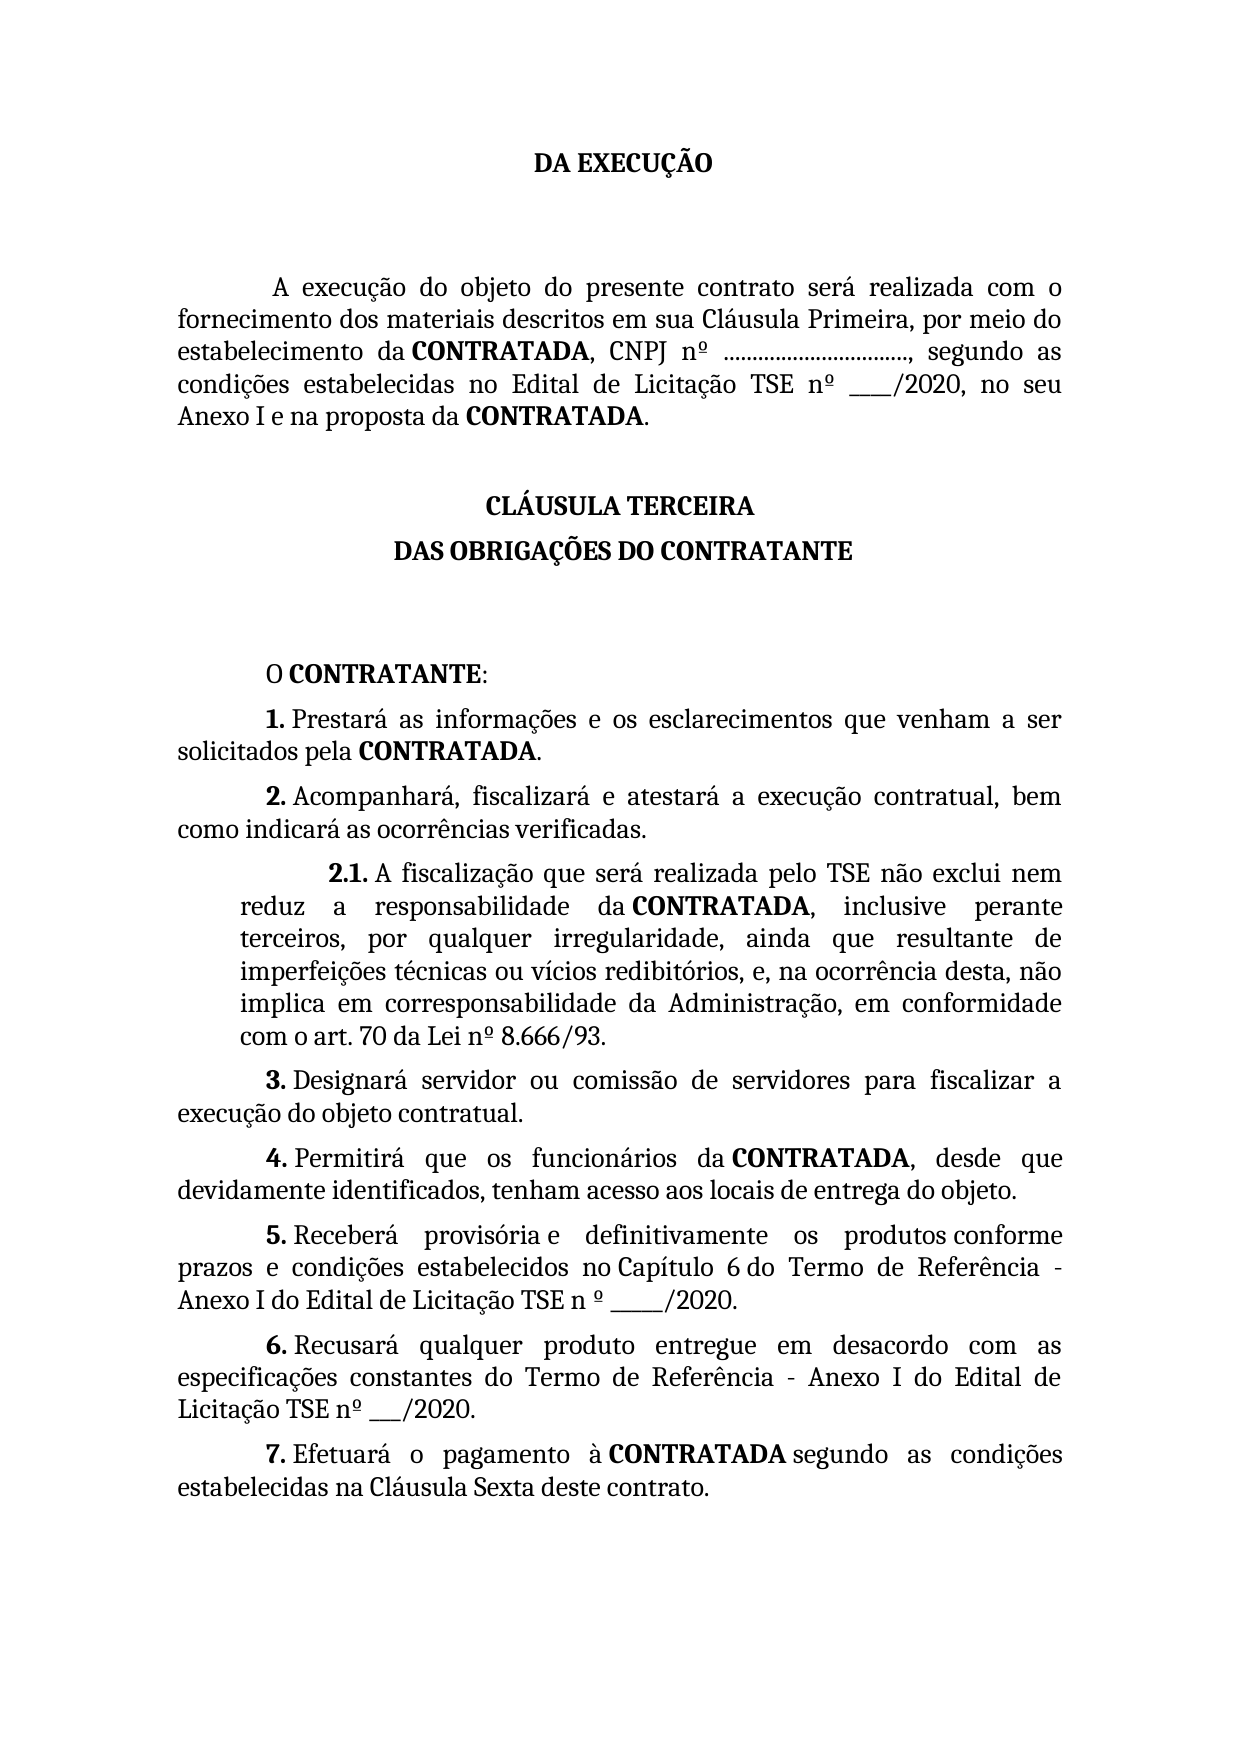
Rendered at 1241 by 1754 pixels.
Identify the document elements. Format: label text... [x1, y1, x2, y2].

text DA EXECUÇÃO [177, 148, 1063, 180]
text 1. Prestará as informações e os esclarecimentos que venham a ser solicitados pela CONTRATADA. [177, 703, 1063, 768]
text CLÁUSULA TERCEIRA [177, 490, 1063, 522]
text 6. Recusará qualquer produto entregue em desacordo com as especificações constantes do Termo de Referência - Anexo I do Edital de Licitação TSE nº ___/2020. [177, 1329, 1063, 1426]
text 2. Acompanhará, fiscalizará e atestará a execução contratual, bem como indicará as ocorrências verificadas. [177, 780, 1063, 845]
text 7. Efetuará o pagamento à CONTRATADA segundo as condições estabelecidas na Cláusula Sexta deste contrato. [177, 1438, 1063, 1503]
text DAS OBRIGAÇÕES DO CONTRATANTE [177, 535, 1063, 567]
text O CONTRATANTE: [177, 658, 1063, 691]
text 4. Permitirá que os funcionários da CONTRATADA, desde que devidamente identificados, tenham acesso aos locais de entrega do objeto. [177, 1142, 1063, 1207]
text 2.1. A fiscalização que será realizada pelo TSE não exclui nem reduz a responsabilidade da CONTRATADA, inclusive perante terceiros, por qualquer irregularidade, ainda que resultante de imperfeições técnicas ou vícios redibitórios, e, na ocorrência desta, não implica em corresponsabilidade da Administração, em conformidade com o art. 70 da Lei nº 8.666/93. [240, 858, 1063, 1052]
text 5. Receberá provisória e definitivamente os produtos conforme prazos e condições estabelecidos no Capítulo 6 do Termo de Referência - Anexo I do Edital de Licitação TSE n º _____/2020. [177, 1219, 1063, 1316]
text 3. Designará servidor ou comissão de servidores para fiscalizar a execução do objeto contratual. [177, 1064, 1063, 1129]
text A execução do objeto do presente contrato será realizada com o fornecimento dos materiais descritos em sua Cláusula Primeira, por meio do estabelecimento da CONTRATADA, CNPJ nº ................................, segundo as condições estabelecidas no Edital de Licitação TSE nº ____/2020, no seu Anexo I e na proposta da CONTRATADA. [177, 271, 1063, 433]
